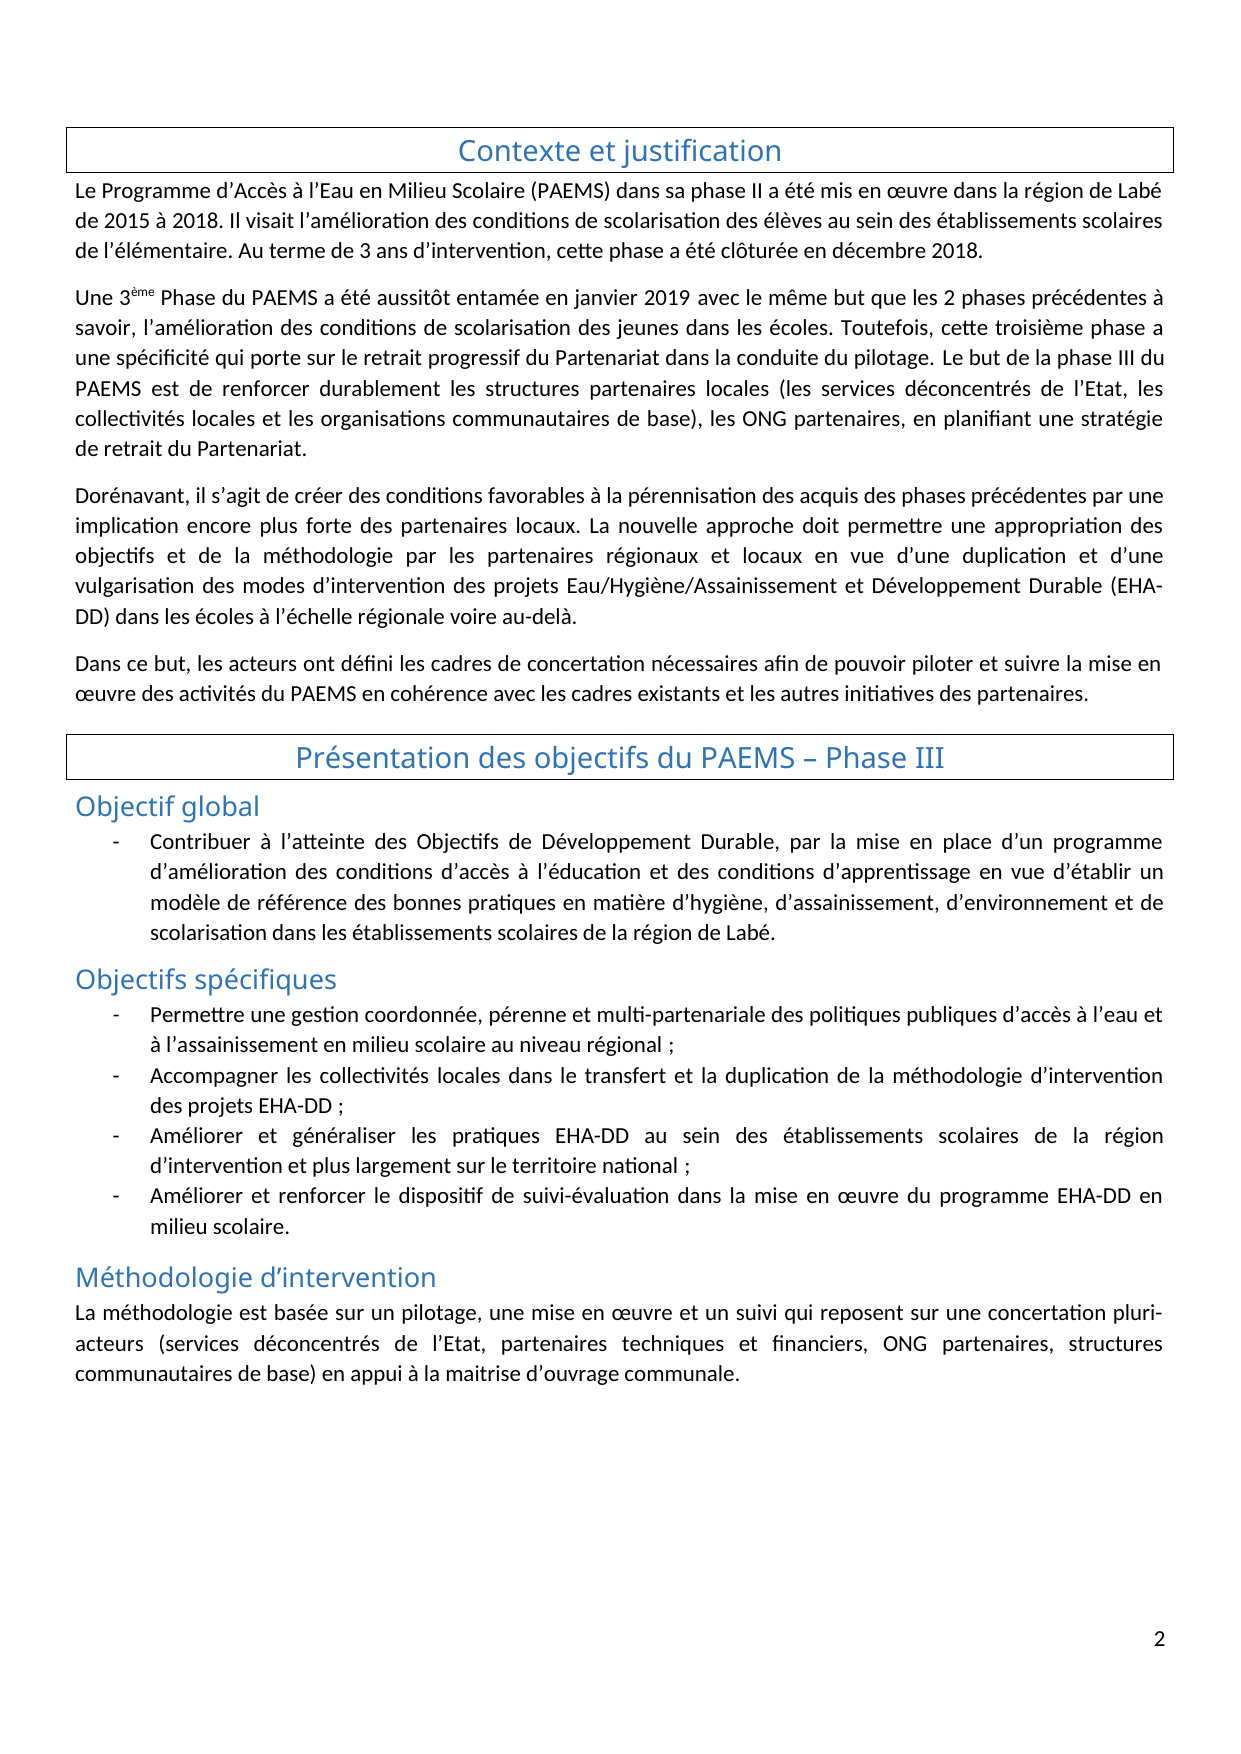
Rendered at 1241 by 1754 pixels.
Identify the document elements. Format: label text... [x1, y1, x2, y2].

text Une 3ème Phase du PAEMS a été aussitôt entamée en janvier 2019 avec le même but que les 2 phases précédentes à savoir, l’amélioration des conditions de scolarisation des jeunes dans les écoles. Toutefois, cette troisième phase a une spécificité qui porte sur le retrait progressif du Partenariat dans la conduite du pilotage. Le but de la phase III du PAEMS est de renforcer durablement les structures partenaires locales (les services déconcentrés de l’Etat, les collectivités locales et les organisations communautaires de base), les ONG partenaires, en planifiant une stratégie de retrait du Partenariat. [75, 283, 1165, 462]
subtitle Objectifs spécifiques [75, 961, 1165, 997]
list Permettre une gestion coordonnée, pérenne et multi-partenariale des politiques publiques d’accès à l’eau et à l’assainissement en milieu scolaire au niveau régional ; [112, 1000, 1165, 1058]
subtitle Méthodologie d’intervention [75, 1259, 1165, 1296]
text Dorénavant, il s’agit de créer des conditions favorables à la pérennisation des acquis des phases précédentes par une implication encore plus forte des partenaires locaux. La nouvelle approche doit permettre une appropriation des objectifs et de la méthodologie par les partenaires régionaux et locaux en vue d’une duplication et d’une vulgarisation des modes d’intervention des projets Eau/Hygiène/Assainissement et Développement Durable (EHA-DD) dans les écoles à l’échelle régionale voire au-delà. [75, 481, 1165, 630]
text La méthodologie est basée sur un pilotage, une mise en œuvre et un suivi qui reposent sur une concertation pluri-acteurs (services déconcentrés de l’Etat, partenaires techniques et financiers, ONG partenaires, structures communautaires de base) en appui à la maitrise d’ouvrage communale. [75, 1298, 1165, 1387]
text Dans ce but, les acteurs ont défini les cadres de concertation nécessaires afin de pouvoir piloter et suivre la mise en œuvre des activités du PAEMS en cohérence avec les cadres existants et les autres initiatives des partenaires. [75, 649, 1165, 707]
list Contribuer à l’atteinte des Objectifs de Développement Durable, par la mise en place d’un programme d’amélioration des conditions d’accès à l’éducation et des conditions d’apprentissage en vue d’établir un modèle de référence des bonnes pratiques en matière d’hygiène, d’assainissement, d’environnement et de scolarisation dans les établissements scolaires de la région de Labé. [112, 827, 1165, 946]
list Améliorer et renforcer le dispositif de suivi-évaluation dans la mise en œuvre du programme EHA-DD en milieu scolaire. [112, 1182, 1165, 1240]
text Le Programme d’Accès à l’Eau en Milieu Scolaire (PAEMS) dans sa phase II a été mis en œuvre dans la région de Labé de 2015 à 2018. Il visait l’amélioration des conditions de scolarisation des élèves au sein des établissements scolaires de l’élémentaire. Au terme de 3 ans d’intervention, cette phase a été clôturée en décembre 2018. [75, 176, 1165, 264]
subtitle Présentation des objectifs du PAEMS – Phase III [67, 735, 1173, 779]
subtitle Contexte et justification [67, 128, 1173, 172]
list Accompagner les collectivités locales dans le transfert et la duplication de la méthodologie d’intervention des projets EHA-DD ; [112, 1061, 1165, 1119]
subtitle Objectif global [75, 787, 1165, 824]
list Améliorer et généraliser les pratiques EHA-DD au sein des établissements scolaires de la région d’intervention et plus largement sur le territoire national ; [112, 1121, 1165, 1179]
